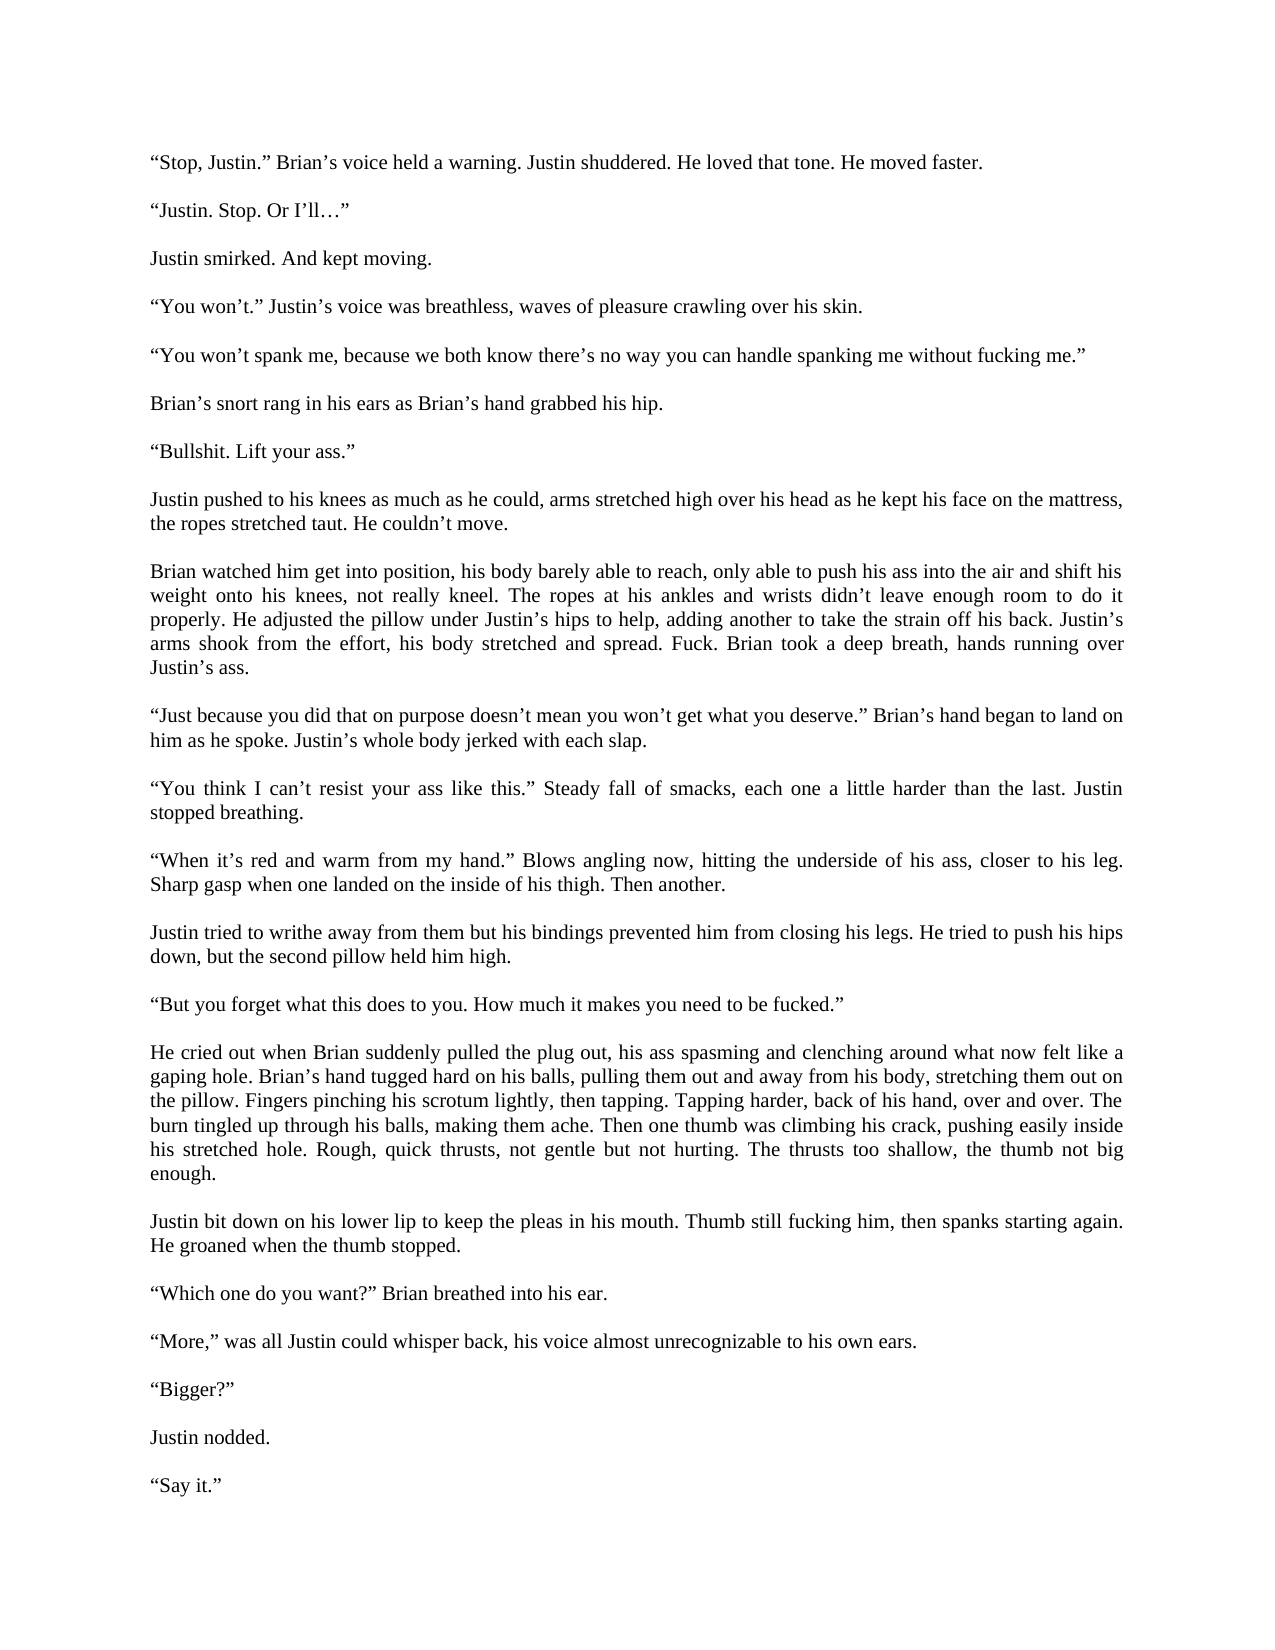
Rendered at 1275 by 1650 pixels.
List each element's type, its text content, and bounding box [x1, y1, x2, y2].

text Brian’s snort rang in his ears as Brian’s hand grabbed his hip. [150, 391, 1125, 415]
text “When it’s red and warm from my hand.” Blows angling now, hitting the underside of his ass, closer to his leg. Sharp gasp when one landed on the inside of his thigh. Then another. [150, 848, 1125, 896]
text Justin smirked. And kept moving. [150, 246, 1125, 270]
text Justin nodded. [150, 1425, 1125, 1449]
text “But you forget what this does to you. How much it makes you need to be fucked.” [150, 992, 1125, 1016]
text “Bigger?” [150, 1377, 1125, 1401]
text “Stop, Justin.” Brian’s voice held a warning. Justin shuddered. He loved that tone. He moved faster. [150, 150, 1125, 174]
text “Just because you did that on purpose doesn’t mean you won’t get what you deserve.” Brian’s hand began to land on him as he spoke. Justin’s whole body jerked with each slap. [150, 703, 1125, 752]
text “You won’t.” Justin’s voice was breathless, waves of pleasure crawling over his skin. [150, 294, 1125, 318]
text Brian watched him get into position, his body barely able to reach, only able to push his ass into the air and shift his weight onto his knees, not really kneel. The ropes at his ankles and wrists didn’t leave enough room to do it properly. He adjusted the pillow under Justin’s hips to help, adding another to take the strain off his back. Justin’s arms shook from the effort, his body stretched and spread. Fuck. Brian took a deep breath, hands running over Justin’s ass. [150, 559, 1125, 679]
text “Which one do you want?” Brian breathed into his ear. [150, 1281, 1125, 1305]
text Justin bit down on his lower lip to keep the pleas in his mouth. Thumb still fucking him, then spanks starting again. He groaned when the thumb stopped. [150, 1209, 1125, 1257]
text “You won’t spank me, because we both know there’s no way you can handle spanking me without fucking me.” [150, 342, 1125, 367]
text “Justin. Stop. Or I’ll…” [150, 198, 1125, 222]
text “Bullshit. Lift your ass.” [150, 439, 1125, 463]
text Justin pushed to his knees as much as he could, arms stretched high over his head as he kept his face on the mattress, the ropes stretched taut. He couldn’t move. [150, 487, 1125, 535]
text “You think I can’t resist your ass like this.” Steady fall of smacks, each one a little harder than the last. Justin stopped breathing. [150, 776, 1125, 824]
text He cried out when Brian suddenly pulled the plug out, his ass spasming and clenching around what now felt like a gaping hole. Brian’s hand tugged hard on his balls, pulling them out and away from his body, stretching them out on the pillow. Fingers pinching his scrotum lightly, then tapping. Tapping harder, back of his hand, over and over. The burn tingled up through his balls, making them ache. Then one thumb was climbing his crack, pushing easily inside his stretched hole. Rough, quick thrusts, not gentle but not hurting. The thrusts too shallow, the thumb not big enough. [150, 1040, 1125, 1185]
text “Say it.” [150, 1473, 1125, 1497]
text “More,” was all Justin could whisper back, his voice almost unrecognizable to his own ears. [150, 1329, 1125, 1353]
text Justin tried to writhe away from them but his bindings prevented him from closing his legs. He tried to push his hips down, but the second pillow held him high. [150, 920, 1125, 968]
